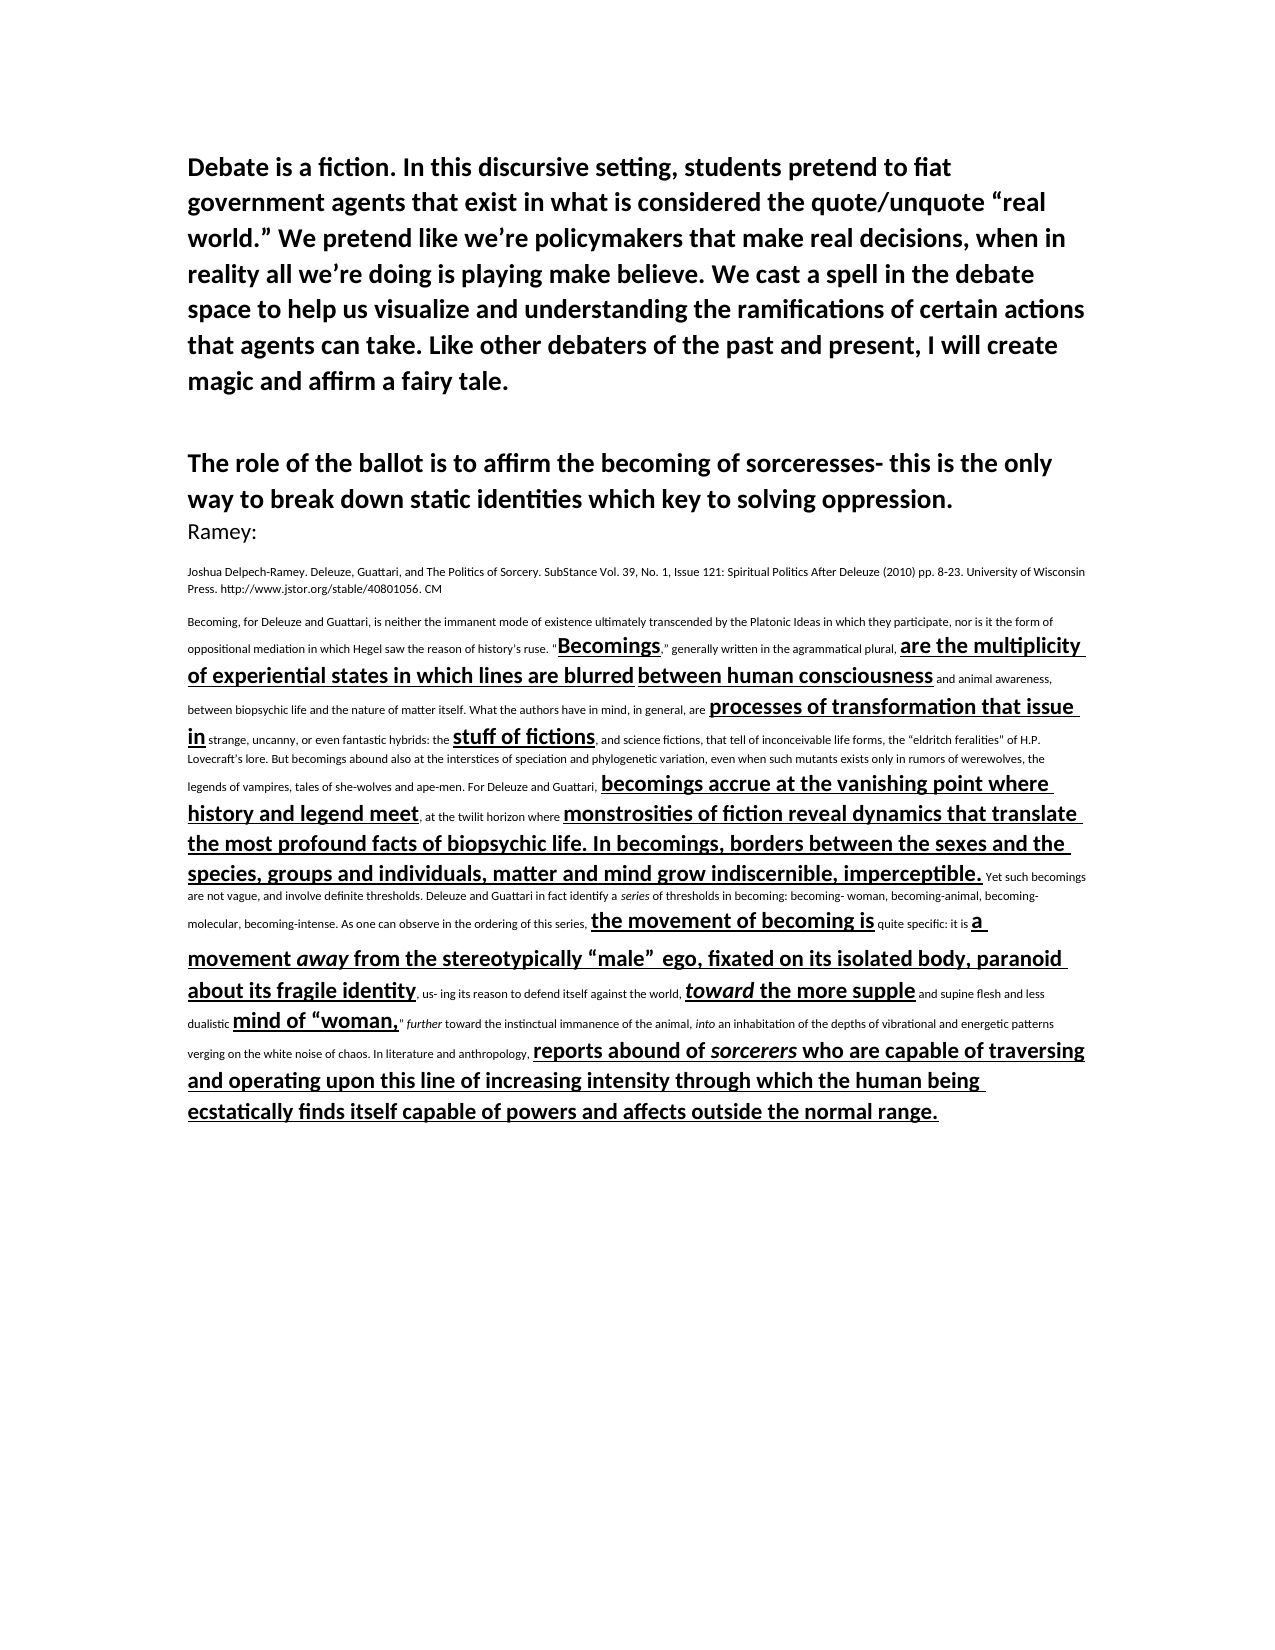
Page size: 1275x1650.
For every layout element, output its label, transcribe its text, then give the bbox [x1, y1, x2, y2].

subtitle Debate is a fiction. In this discursive setting, students pretend to fiat government agents that exist in what is considered the quote/unquote “real world.” We pretend like we’re policymakers that make real decisions, when in reality all we’re doing is playing make believe. We cast a spell in the debate space to help us visualize and understanding the ramifications of certain actions that agents can take. Like other debaters of the past and present, I will create magic and affirm a fairy tale. [187, 150, 1087, 397]
text Becoming, for Deleuze and Guattari, is neither the immanent mode of existence ultimately transcended by the Platonic Ideas in which they participate, nor is it the form of oppositional mediation in which Hegel saw the reason of history’s ruse. “Becomings,” generally written in the agrammatical plural, are the multiplicity of experiential states in which lines are blurred between human consciousness and animal awareness, between biopsychic life and the nature of matter itself. What the authors have in mind, in general, are processes of transformation that issue in strange, uncanny, or even fantastic hybrids: the stuff of fictions, and science fictions, that tell of inconceivable life forms, the “eldritch feralities” of H.P. Lovecraft’s lore. But becomings abound also at the interstices of speciation and phylogenetic variation, even when such mutants exists only in rumors of werewolves, the legends of vampires, tales of she-wolves and ape-men. For Deleuze and Guattari, becomings accrue at the vanishing point where history and legend meet, at the twilit horizon where monstrosities of fiction reveal dynamics that translate the most profound facts of biopsychic life. In becomings, borders between the sexes and the species, groups and individuals, matter and mind grow indiscernible, imperceptible. Yet such becomings are not vague, and involve definite thresholds. Deleuze and Guattari in fact identify a series of thresholds in becoming: becoming- woman, becoming-animal, becoming-molecular, becoming-intense. As one can observe in the ordering of this series, the movement of becoming is quite specific: it is a movement away from the stereotypically “male” ego, fixated on its isolated body, paranoid about its fragile identity, us- ing its reason to defend itself against the world, toward the more supple and supine flesh and less dualistic mind of “woman,” further toward the instinctual immanence of the animal, into an inhabitation of the depths of vibrational and energetic patterns verging on the white noise of chaos. In literature and anthropology, reports abound of sorcerers who are capable of traversing and operating upon this line of increasing intensity through which the human being ecstatically finds itself capable of powers and affects outside the normal range. [187, 614, 1087, 1125]
text Ramey: [187, 517, 1087, 546]
text Joshua Delpech-Ramey. Deleuze, Guattari, and The Politics of Sorcery. SubStance Vol. 39, No. 1, Issue 121: Spiritual Politics After Deleuze (2010) pp. 8-23. University of Wisconsin Press. http://www.jstor.org/stable/40801056. CM [187, 564, 1087, 596]
subtitle The role of the ballot is to affirm the becoming of sorceresses- this is the only way to break down static identities which key to solving oppression. [187, 446, 1087, 515]
